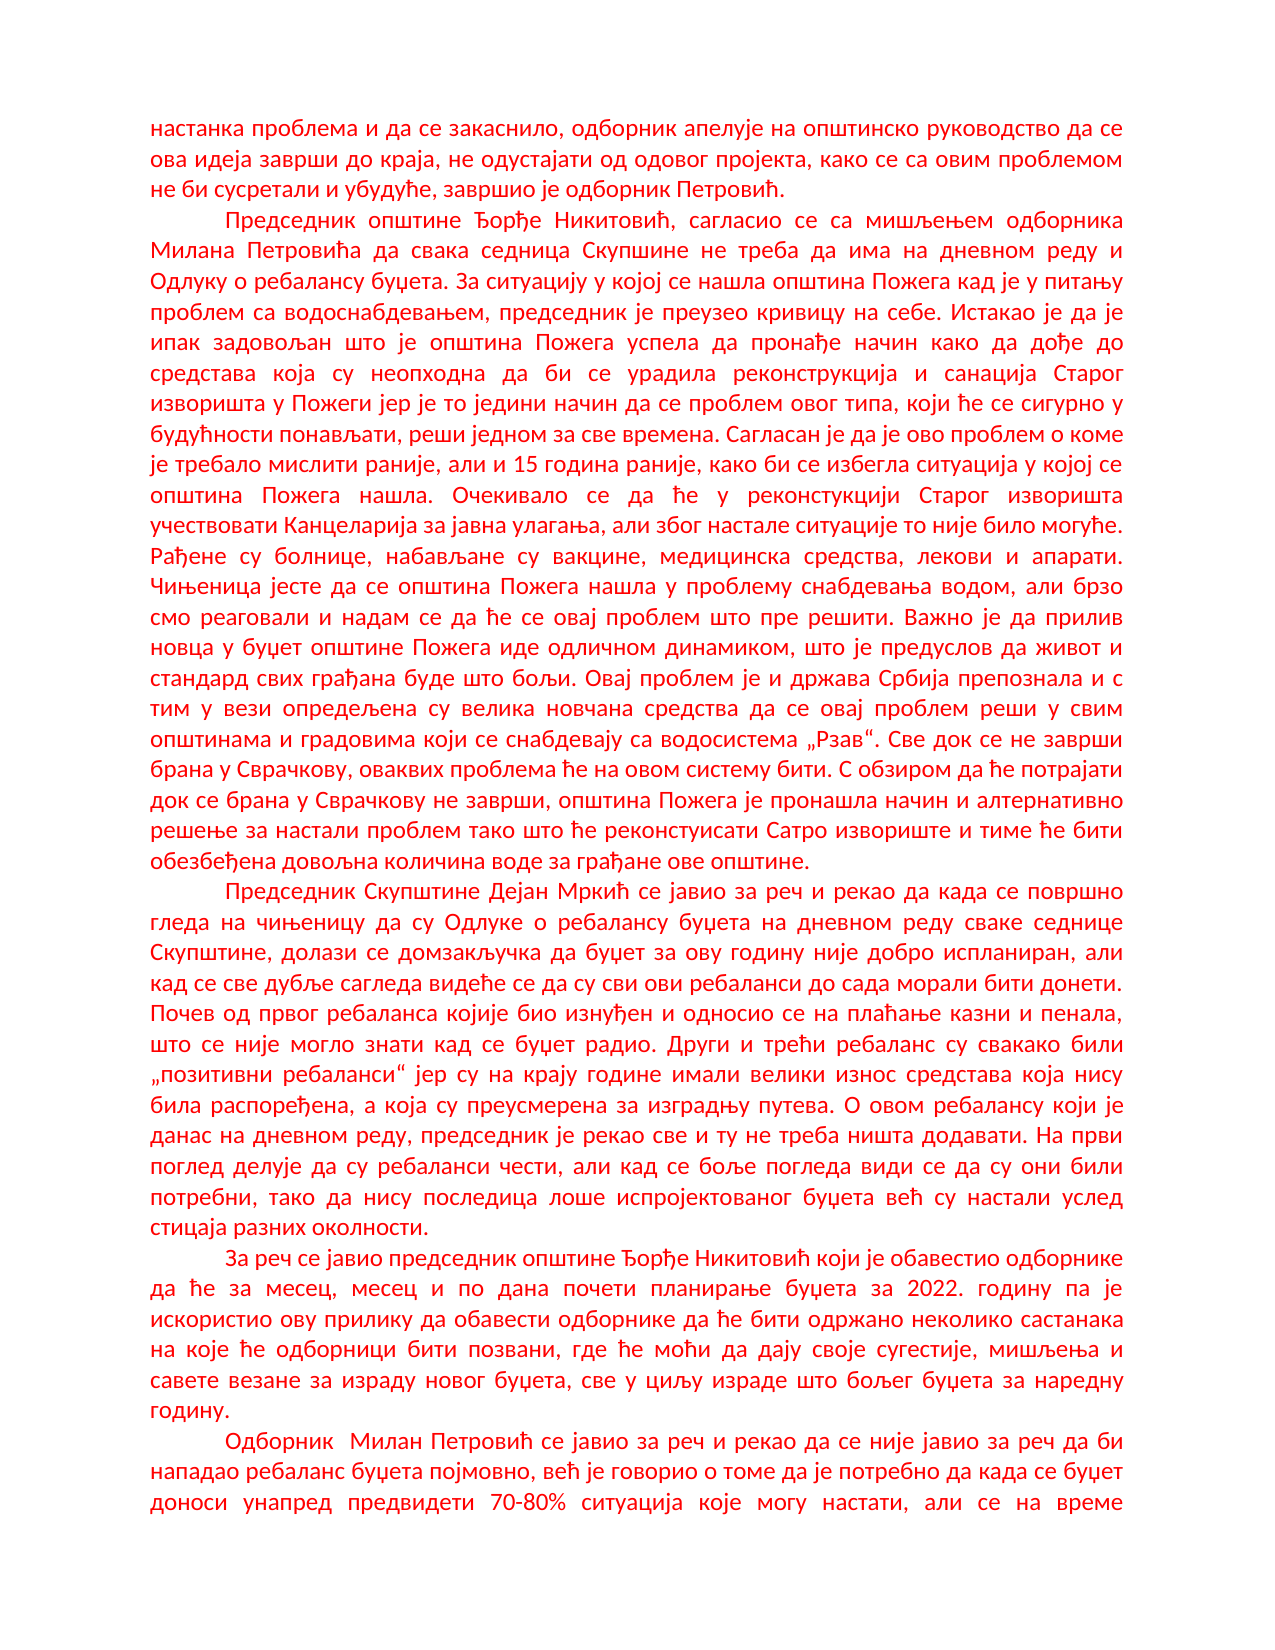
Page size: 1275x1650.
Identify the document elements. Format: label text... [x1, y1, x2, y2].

text Председник Скупштине Дејан Мркић се јавио за реч и рекао да када се површно гледа на чињеницу да су Одлуке о ребалансу буџета на дневном реду сваке седнице Скупштине, долази се домзакључка да буџет за ову годину није добро испланиран, али кад се све дубље сагледа видеће се да су сви ови ребаланси до сада морали бити донети. Почев од првог ребаланса којије био изнуђен и односио се на плаћање казни и пенала, што се није могло знати кад се буџет радио. Други и трећи ребаланс су свакако били „позитивни ребаланси“ јер су на крају године имали велики износ средстава која нису била распоређена, а која су преусмерена за изградњу путева. О овом ребалансу који је данас на дневном реду, председник је рекао све и ту не треба ништа додавати. На први поглед делује да су ребаланси чести, али кад се боље погледа види се да су они били потребни, тако да нису последица лоше испројектованог буџета већ су настали услед стицаја разних околности. [150, 876, 1125, 1242]
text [150, 1425, 1125, 1516]
text За реч се јавио председник општине Ђорђе Никитовић који је обавестио одборнике да ће за месец, месец и по дана почети планирање буџета за 2022. годину па је искористио ову прилику да обавести одборнике да ће бити одржано неколико састанака на које ће одборници бити позвани, где ће моћи да дају своје сугестије, мишљења и савете везане за израду новог буџета, све у циљу израде што бољег буџета за наредну годину. [150, 1242, 1125, 1425]
text Председник општине Ђорђе Никитовић, сагласио се са мишљењем одборника Милана Петровића да свака седница Скупшине не треба да има на дневном реду и Одлуку о ребалансу буџета. За ситуацију у којој се нашла општина Пожега кад је у питању проблем са водоснабдевањем, председник је преузео кривицу на себе. Истакао је да је ипак задовољан што је општина Пожега успела да пронађе начин како да дође до средстава која су неопходна да би се урадила реконструкција и санација Старог изворишта у Пожеги јер је то једини начин да се проблем овог типа, који ће се сигурно у будућности понављати, реши једном за све времена. Сагласан је да је ово проблем о коме је требало мислити раније, али и 15 година раније, како би се избегла ситуација у којој се општина Пожега нашла. Очекивало се да ће у реконстукцији Старог изворишта учествовати Канцеларија за јавна улагања, али због настале ситуације то није било могуће. Рађене су болнице, набављане су вакцине, медицинска средства, лекови и апарати. Чињеница јесте да се општина Пожега нашла у проблему снабдевања водом, али брзо смо реаговали и надам се да ће се овај проблем што пре решити. Важно је да прилив новца у буџет општине Пожега иде одличном динамиком, што је предуслов да живот и стандард свих грађана буде што бољи. Овај проблем је и држава Србија препознала и с тим у вези опредељена су велика новчана средства да се овај проблем реши у свим општинама и градовима који се снабдевају са водосистема „Рзав“. Све док се не заврши брана у Сврачкову, оваквих проблема ће на овом систему бити. С обзиром да ће потрајати док се брана у Сврачкову не заврши, општина Пожега је пронашла начин и алтернативно решење за настали проблем тако што ће реконстуисати Сатро извориште и тиме ће бити обезбеђена довољна количина воде за грађане ове општине. [150, 204, 1125, 876]
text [150, 112, 1125, 204]
